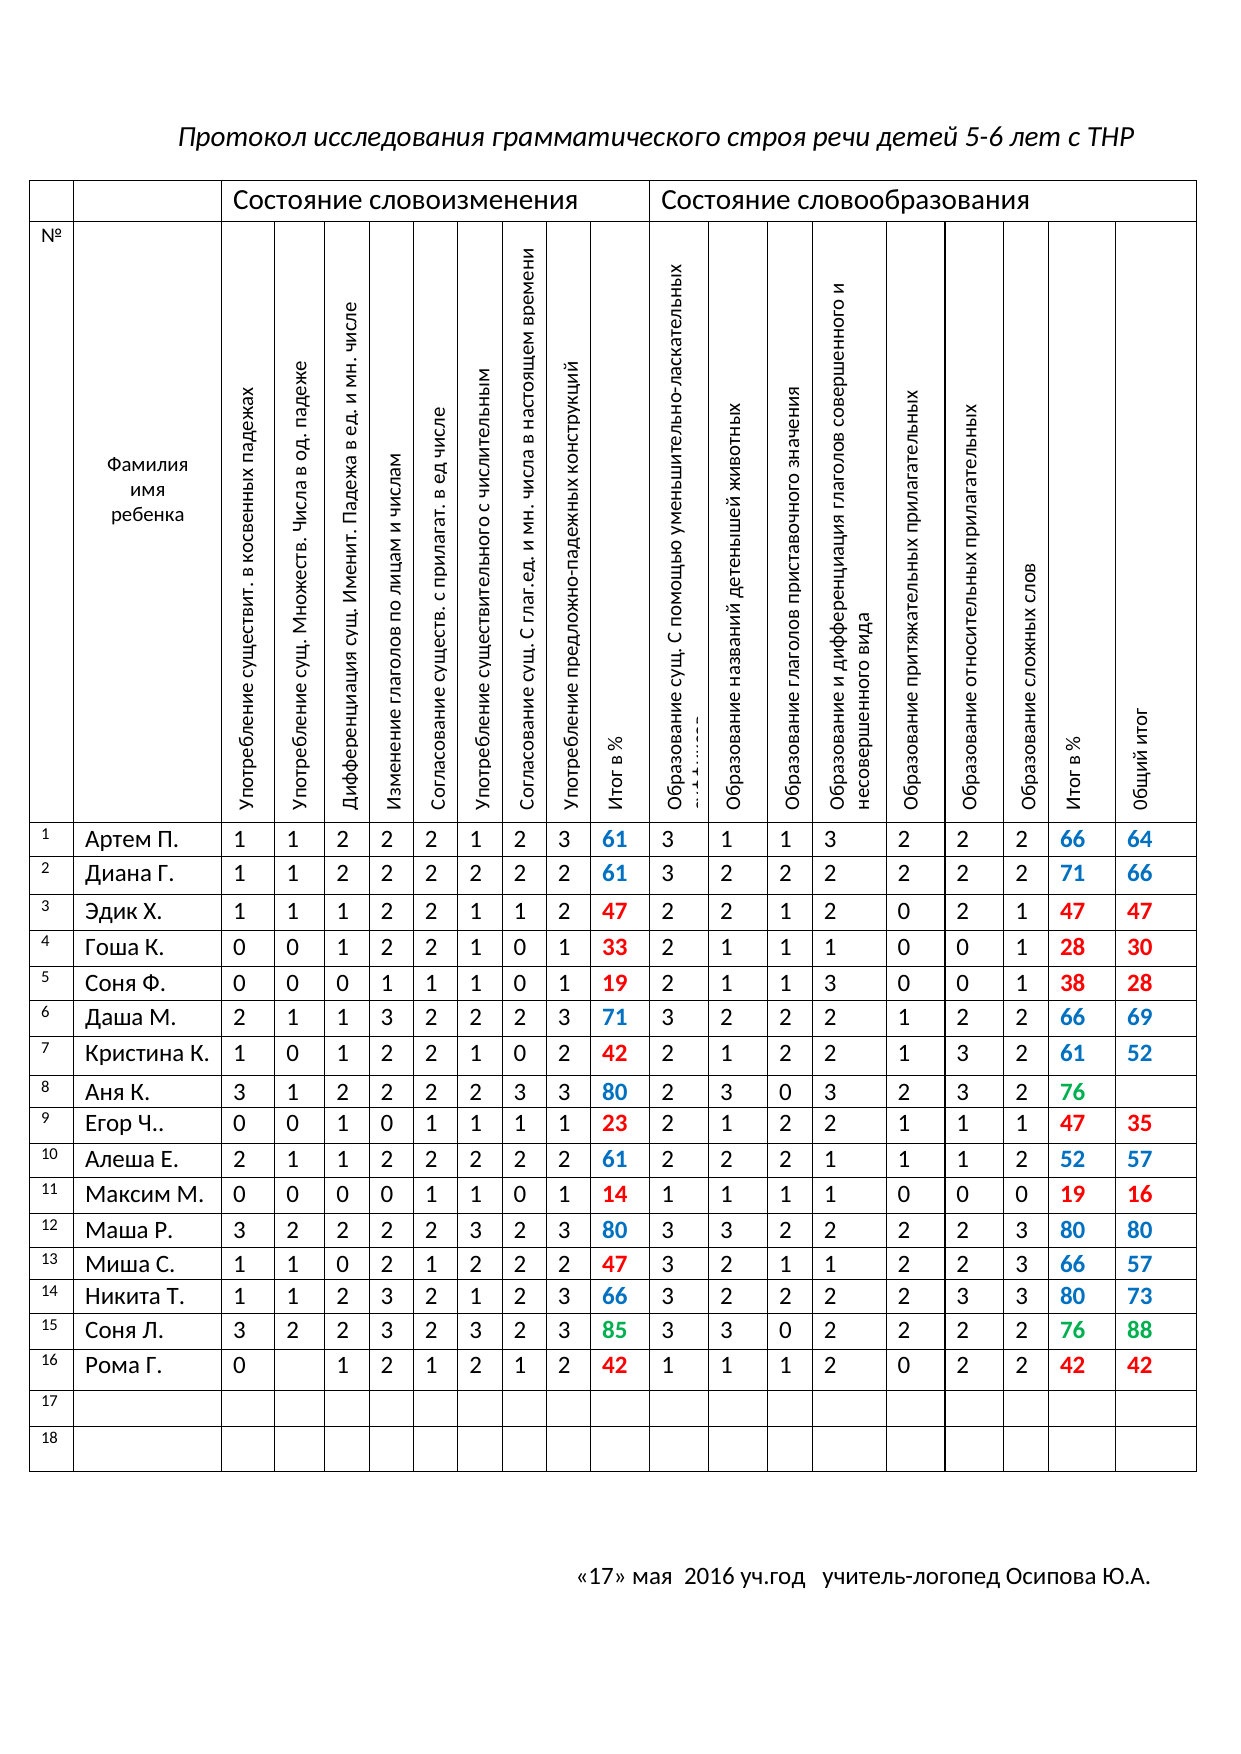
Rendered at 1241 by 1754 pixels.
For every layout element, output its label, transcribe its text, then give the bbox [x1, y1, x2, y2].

table_cell 2 [370, 1037, 413, 1075]
table_cell 2 [503, 823, 546, 856]
table_cell № [30, 222, 73, 822]
table_cell Соня Л. [74, 1314, 221, 1349]
table_cell 47 [1049, 895, 1115, 930]
table_cell 66 [1116, 857, 1196, 894]
table_cell 1 [813, 1178, 886, 1213]
table_cell 0 [887, 895, 944, 930]
table_cell 2 [1004, 857, 1048, 894]
table_cell 3 [458, 1314, 502, 1349]
table_cell Аня К. [74, 1076, 221, 1107]
table_cell 42 [591, 1037, 649, 1075]
table_cell [222, 1391, 274, 1426]
table_cell 1 [1004, 931, 1048, 966]
table_cell 1 [222, 1248, 274, 1279]
table_cell 3 [709, 1076, 767, 1107]
table_cell 30 [1116, 931, 1196, 966]
table_cell 47 [591, 895, 649, 930]
table_cell Согласование существ. с прилагат. в ед числе [414, 222, 457, 822]
table_cell Миша С. [74, 1248, 221, 1279]
table_cell 2 [370, 1214, 413, 1247]
table_cell 2 [813, 1001, 886, 1036]
table_cell 1 [458, 1178, 502, 1213]
table_cell 61 [1049, 1037, 1115, 1075]
table_cell Егор Ч.. [74, 1108, 221, 1142]
table_cell 2 [813, 1280, 886, 1313]
table_cell 1 [887, 1144, 944, 1177]
table_cell Образование и дифференциация глаголов совершенного и несовершенного вида [813, 222, 886, 822]
table_cell 2 [325, 1280, 369, 1313]
table_cell 66 [1049, 1001, 1115, 1036]
table_cell 80 [591, 1076, 649, 1107]
table_cell [325, 1427, 369, 1471]
table_cell 2 [946, 823, 1003, 856]
table_cell 2 [547, 895, 590, 930]
table_cell 2 [414, 1001, 457, 1036]
table_cell 7 [30, 1037, 73, 1075]
table_cell 1 [1004, 895, 1048, 930]
table_cell 0 [946, 1178, 1003, 1213]
table_cell 3 [1004, 1214, 1048, 1247]
table_cell [275, 1391, 324, 1426]
table_cell Рома Г. [74, 1350, 221, 1389]
table_cell 3 [709, 1314, 767, 1349]
table_cell 2 [370, 895, 413, 930]
table_cell 0 [370, 1178, 413, 1213]
table_cell Гоша К. [74, 931, 221, 966]
table_cell 0 [325, 967, 369, 1000]
table_cell 2 [887, 1280, 944, 1313]
table_cell 2 [887, 823, 944, 856]
table_cell 71 [591, 1001, 649, 1036]
table_cell 35 [1116, 1108, 1196, 1142]
table_cell 2 [813, 1350, 886, 1389]
table_cell [1004, 1391, 1048, 1426]
table_cell 1 [887, 1108, 944, 1142]
table_cell [1049, 1427, 1115, 1471]
table_cell Итог в % [591, 222, 649, 822]
table_cell 3 [650, 1248, 708, 1279]
table_cell 2 [325, 857, 369, 894]
table_cell [414, 1391, 457, 1426]
table_cell 1 [275, 1076, 324, 1107]
table_cell Фамилия имя ребенка [74, 222, 221, 822]
table_cell 9 [30, 1108, 73, 1142]
table_cell Изменение глаголов по лицам и числам [370, 222, 413, 822]
table_cell 2 [946, 1350, 1003, 1389]
table_cell 2 [1004, 1314, 1048, 1349]
table_cell 0 [946, 967, 1003, 1000]
table_cell 2 [946, 1214, 1003, 1247]
table_cell Образование сложных слов [1004, 222, 1048, 822]
table_cell [547, 1391, 590, 1426]
table_cell 3 [547, 1001, 590, 1036]
table_header Состояние словообразования [650, 181, 1196, 221]
table_cell 1 [325, 1108, 369, 1142]
table_cell 2 [503, 1248, 546, 1279]
table_cell 2 [709, 1144, 767, 1177]
table_cell 2 [414, 931, 457, 966]
table_cell 1 [650, 1350, 708, 1389]
table_cell 14 [30, 1280, 73, 1313]
table_cell 1 [650, 1178, 708, 1213]
table_cell 3 [650, 823, 708, 856]
table_cell 2 [414, 1214, 457, 1247]
table_cell 12 [30, 1214, 73, 1247]
table_cell Маша Р. [74, 1214, 221, 1247]
table_cell 3 [813, 967, 886, 1000]
table_cell 1 [30, 823, 73, 856]
table_cell 1 [946, 1144, 1003, 1177]
table_cell [887, 1427, 944, 1471]
table_cell 2 [887, 857, 944, 894]
table_cell 3 [503, 1076, 546, 1107]
table_cell 14 [591, 1178, 649, 1213]
table_cell [325, 1391, 369, 1426]
table_cell [591, 1391, 649, 1426]
table_cell 2 [503, 1001, 546, 1036]
table_cell 2 [650, 1144, 708, 1177]
table_cell 0 [275, 931, 324, 966]
table_cell 2 [547, 1350, 590, 1389]
table_cell 4 [30, 931, 73, 966]
table_cell [1049, 1391, 1115, 1426]
table_cell 3 [1004, 1280, 1048, 1313]
table_cell [222, 1427, 274, 1471]
table_cell 1 [414, 1108, 457, 1142]
table_cell 28 [1116, 967, 1196, 1000]
table_cell 2 [370, 823, 413, 856]
table_cell 42 [1049, 1350, 1115, 1389]
table_cell 2 [768, 1001, 812, 1036]
table_cell 3 [650, 857, 708, 894]
table_cell 2 [414, 1280, 457, 1313]
table_cell 1 [813, 1248, 886, 1279]
table_cell 1 [458, 1108, 502, 1142]
table_cell 0 [222, 1178, 274, 1213]
table_cell 3 [370, 1314, 413, 1349]
table_cell Употребление существит. в косвенных падежах [222, 222, 274, 822]
table_cell 1 [458, 895, 502, 930]
table_cell 2 [813, 1037, 886, 1075]
table_cell 61 [591, 823, 649, 856]
table_cell Эдик Х. [74, 895, 221, 930]
table_cell 17 [30, 1391, 73, 1426]
table_cell 2 [370, 857, 413, 894]
table_cell [768, 1391, 812, 1426]
table_cell 57 [1116, 1144, 1196, 1177]
table_cell 18 [30, 1427, 73, 1471]
table_cell 1 [458, 931, 502, 966]
table_cell 1 [547, 1178, 590, 1213]
table_cell 80 [1049, 1280, 1115, 1313]
table_cell 3 [370, 1280, 413, 1313]
table_cell 2 [325, 823, 369, 856]
table_cell 33 [591, 931, 649, 966]
table_cell 0 [887, 1350, 944, 1389]
table_cell 2 [887, 1076, 944, 1107]
table_cell 1 [547, 967, 590, 1000]
table_cell 88 [1116, 1314, 1196, 1349]
table_cell 1 [414, 1350, 457, 1389]
table_cell 2 [414, 823, 457, 856]
table_cell 1 [370, 967, 413, 1000]
table_cell 1 [887, 1001, 944, 1036]
table_cell 0 [275, 967, 324, 1000]
table_cell 1 [275, 1280, 324, 1313]
table_cell 2 [503, 1314, 546, 1349]
table_cell 47 [1049, 1108, 1115, 1142]
table_cell Итог в % [1049, 222, 1115, 822]
table_cell Употребление предложно-падежных конструкций [547, 222, 590, 822]
table_cell 1 [1004, 967, 1048, 1000]
table_cell [547, 1427, 590, 1471]
table_cell 0 [370, 1108, 413, 1142]
table_cell 3 [547, 1214, 590, 1247]
table_cell 2 [887, 1314, 944, 1349]
table_cell 3 [547, 1076, 590, 1107]
table_cell 1 [709, 1178, 767, 1213]
table_cell 2 [275, 1214, 324, 1247]
table_cell 1 [275, 1001, 324, 1036]
table_header [74, 181, 221, 221]
table_cell 2 [813, 857, 886, 894]
table_cell 2 [325, 1076, 369, 1107]
table_cell 3 [813, 1076, 886, 1107]
table_cell [503, 1427, 546, 1471]
table_cell 85 [591, 1314, 649, 1349]
table_cell 2 [709, 1280, 767, 1313]
table_cell 2 [503, 1214, 546, 1247]
table_cell 2 [370, 1248, 413, 1279]
table_cell 1 [946, 1108, 1003, 1142]
table_cell 3 [946, 1280, 1003, 1313]
table_cell 0 [222, 1108, 274, 1142]
table_cell 1 [709, 967, 767, 1000]
table_cell 2 [458, 857, 502, 894]
table_cell 1 [768, 895, 812, 930]
table_cell 2 [650, 967, 708, 1000]
table_cell 2 [1004, 1037, 1048, 1075]
table_cell 2 [547, 1144, 590, 1177]
table_cell 2 [650, 1037, 708, 1075]
table_cell [1116, 1427, 1196, 1471]
table_cell 3 [222, 1214, 274, 1247]
table_cell [275, 1350, 324, 1389]
table_cell 2 [709, 1248, 767, 1279]
table_cell [813, 1391, 886, 1426]
table_cell 1 [768, 967, 812, 1000]
table_cell 3 [222, 1076, 274, 1107]
table_cell 0 [325, 1248, 369, 1279]
table_cell Употребление существительного с числительным [458, 222, 502, 822]
table_cell 2 [946, 1248, 1003, 1279]
table_cell 3 [709, 1214, 767, 1247]
table_cell 0 [275, 1037, 324, 1075]
table_cell 0 [768, 1076, 812, 1107]
table_cell [503, 1391, 546, 1426]
table_cell 2 [370, 1144, 413, 1177]
table_cell 2 [709, 895, 767, 930]
table_cell 47 [1116, 895, 1196, 930]
table_cell 23 [591, 1108, 649, 1142]
table_cell 2 [813, 1314, 886, 1349]
table_cell 1 [709, 931, 767, 966]
table_cell 3 [30, 895, 73, 930]
table_cell Образование относительных прилагательных [946, 222, 1003, 822]
table_cell [370, 1391, 413, 1426]
table_cell 2 [887, 1214, 944, 1247]
table_cell 0 [222, 967, 274, 1000]
table_cell 1 [222, 895, 274, 930]
table_cell 80 [1049, 1214, 1115, 1247]
table_cell 1 [458, 967, 502, 1000]
table_cell 1 [414, 1178, 457, 1213]
table_cell 2 [414, 857, 457, 894]
table_cell 3 [813, 823, 886, 856]
table_cell 2 [370, 1350, 413, 1389]
table_cell 80 [1116, 1214, 1196, 1247]
table_cell 52 [1049, 1144, 1115, 1177]
table_cell 1 [458, 823, 502, 856]
table_cell 6 [30, 1001, 73, 1036]
table_cell 2 [222, 1144, 274, 1177]
table_cell 0 [503, 931, 546, 966]
table_cell Соня Ф. [74, 967, 221, 1000]
table_cell 2 [458, 1001, 502, 1036]
table_cell 0 [503, 967, 546, 1000]
table_cell 0 [275, 1178, 324, 1213]
table_cell 3 [547, 1280, 590, 1313]
table_cell 38 [1049, 967, 1115, 1000]
table_cell 3 [1004, 1248, 1048, 1279]
table_cell 2 [414, 895, 457, 930]
table_cell 2 [1004, 1001, 1048, 1036]
table_cell 1 [325, 895, 369, 930]
table_cell 0 [946, 931, 1003, 966]
table_cell [1116, 1076, 1196, 1107]
table_cell Дифференциация сущ. Именит. Падежа в ед. и мн. числе [325, 222, 369, 822]
table_cell 64 [1116, 823, 1196, 856]
table_cell 1 [768, 823, 812, 856]
table_header Состояние словоизменения [222, 181, 649, 221]
table_cell 3 [946, 1076, 1003, 1107]
table_cell Даша М. [74, 1001, 221, 1036]
table_cell 1 [414, 1248, 457, 1279]
table_cell 2 [275, 1314, 324, 1349]
table_cell 1 [709, 1350, 767, 1389]
table_cell 2 [813, 895, 886, 930]
table_cell Образование названий детенышей животных [709, 222, 767, 822]
table_cell 1 [325, 1037, 369, 1075]
table_cell 52 [1116, 1037, 1196, 1075]
table_cell 2 [768, 1144, 812, 1177]
table_cell [946, 1391, 1003, 1426]
table_cell 2 [547, 1248, 590, 1279]
table_cell [1004, 1427, 1048, 1471]
table_cell 2 [458, 1144, 502, 1177]
table_cell 2 [370, 931, 413, 966]
table_cell 3 [547, 823, 590, 856]
table_cell 66 [1049, 823, 1115, 856]
table_cell 1 [458, 1280, 502, 1313]
table_cell [709, 1391, 767, 1426]
table_cell [370, 1427, 413, 1471]
table_cell Никита Т. [74, 1280, 221, 1313]
table_cell 1 [222, 1037, 274, 1075]
table_cell 2 [813, 1108, 886, 1142]
table_cell [414, 1427, 457, 1471]
table_cell 66 [1049, 1248, 1115, 1279]
table_cell 2 [946, 857, 1003, 894]
table_cell 0 [503, 1037, 546, 1075]
table_cell 42 [591, 1350, 649, 1389]
table_cell 1 [325, 931, 369, 966]
table_cell 73 [1116, 1280, 1196, 1313]
table_cell [1116, 1391, 1196, 1426]
table_cell 2 [458, 1248, 502, 1279]
table_cell 2 [768, 857, 812, 894]
table_cell 1 [222, 823, 274, 856]
table_cell 19 [1049, 1178, 1115, 1213]
table_cell 1 [503, 895, 546, 930]
table_cell 1 [709, 1108, 767, 1142]
table_cell 2 [946, 1314, 1003, 1349]
table_cell 1 [813, 931, 886, 966]
table_cell Образование глаголов приставочного значения [768, 222, 812, 822]
table_cell [74, 1427, 221, 1471]
table_cell 2 [709, 857, 767, 894]
table_cell 13 [30, 1248, 73, 1279]
table_cell 1 [275, 857, 324, 894]
table_cell Артем П. [74, 823, 221, 856]
table_cell 0 [325, 1178, 369, 1213]
table_cell [275, 1427, 324, 1471]
table_cell 1 [547, 1108, 590, 1142]
table_cell 2 [325, 1214, 369, 1247]
table_cell [887, 1391, 944, 1426]
table_cell 0 [1004, 1178, 1048, 1213]
table_cell 19 [591, 967, 649, 1000]
table_cell 1 [768, 1248, 812, 1279]
table_cell 1 [709, 823, 767, 856]
table_cell 2 [503, 1144, 546, 1177]
table_cell 42 [1116, 1350, 1196, 1389]
table_cell 47 [591, 1248, 649, 1279]
table_header [30, 181, 73, 221]
table_cell Употребление сущ. Множеств. Числа в од. падеже [275, 222, 324, 822]
table_cell Алеша Е. [74, 1144, 221, 1177]
table_cell 1 [222, 1280, 274, 1313]
table_cell 2 [414, 1037, 457, 1075]
table_cell 1 [503, 1350, 546, 1389]
table_cell 8 [30, 1076, 73, 1107]
table_cell 2 [414, 1144, 457, 1177]
table_cell 1 [458, 1037, 502, 1075]
table_cell Образование сущ. С помощью уменьшительно-ласкательных суффиксов [650, 222, 708, 822]
table_cell 2 [1004, 823, 1048, 856]
table_cell 3 [650, 1314, 708, 1349]
table_cell 76 [1049, 1076, 1115, 1107]
table_cell Диана Г. [74, 857, 221, 894]
table_cell 1 [768, 1178, 812, 1213]
table_cell 0 [275, 1108, 324, 1142]
table_cell 3 [650, 1280, 708, 1313]
table_cell 1 [1004, 1108, 1048, 1142]
table_cell 2 [1004, 1350, 1048, 1389]
table_cell 1 [414, 967, 457, 1000]
table_cell 11 [30, 1178, 73, 1213]
table_cell 3 [946, 1037, 1003, 1075]
table_cell 1 [887, 1037, 944, 1075]
table_cell 3 [458, 1214, 502, 1247]
table_cell 15 [30, 1314, 73, 1349]
table_cell 2 [30, 857, 73, 894]
table_cell 5 [30, 967, 73, 1000]
table_cell 61 [591, 1144, 649, 1177]
table_cell Согласование сущ. С глаг.ед. и мн. числа в настоящем времени [503, 222, 546, 822]
table_cell 0 [503, 1178, 546, 1213]
table_cell [650, 1391, 708, 1426]
table_cell 2 [650, 895, 708, 930]
table_cell 1 [275, 1248, 324, 1279]
table_cell 2 [458, 1350, 502, 1389]
table_cell 2 [768, 1214, 812, 1247]
table_cell 2 [547, 1037, 590, 1075]
table_cell 1 [325, 1144, 369, 1177]
table_cell 2 [414, 1314, 457, 1349]
table_cell 61 [591, 857, 649, 894]
table_cell [709, 1427, 767, 1471]
table_cell 1 [813, 1144, 886, 1177]
table_cell [74, 1391, 221, 1426]
text Протокол исследования грамматического строя речи детей 5-6 лет с ТНР [177, 118, 1152, 154]
table_cell Максим М. [74, 1178, 221, 1213]
table_cell 1 [768, 1350, 812, 1389]
table_cell 2 [768, 1280, 812, 1313]
table_cell 3 [547, 1314, 590, 1349]
table_cell 1 [768, 931, 812, 966]
table_cell 1 [547, 931, 590, 966]
table_cell 3 [222, 1314, 274, 1349]
table_cell 0 [887, 967, 944, 1000]
table_cell 16 [30, 1350, 73, 1389]
table_cell Кристина К. [74, 1037, 221, 1075]
table_cell 28 [1049, 931, 1115, 966]
table_cell 0 [222, 1350, 274, 1389]
table_cell 76 [1049, 1314, 1115, 1349]
table_cell 1 [275, 895, 324, 930]
table_cell 0 [887, 1178, 944, 1213]
table_cell 2 [458, 1076, 502, 1107]
table_cell 2 [709, 1001, 767, 1036]
text «17» мая 2016 уч.год учитель-логопед Осипова Ю.А. [177, 1527, 1152, 1590]
table_cell 3 [650, 1001, 708, 1036]
table_cell 1 [503, 1108, 546, 1142]
table_cell [813, 1427, 886, 1471]
table_cell 0бщий итог [1116, 222, 1196, 822]
table_cell 1 [222, 857, 274, 894]
table_cell [458, 1427, 502, 1471]
table_cell 0 [768, 1314, 812, 1349]
table_cell 2 [414, 1076, 457, 1107]
table_cell 3 [370, 1001, 413, 1036]
table_cell 2 [946, 1001, 1003, 1036]
table_cell 2 [1004, 1076, 1048, 1107]
table_cell 0 [887, 931, 944, 966]
table_cell 66 [591, 1280, 649, 1313]
table_cell 71 [1049, 857, 1115, 894]
table_cell 1 [275, 1144, 324, 1177]
table_cell 2 [650, 931, 708, 966]
table_cell 2 [650, 1076, 708, 1107]
table_cell [650, 1427, 708, 1471]
table_cell 2 [503, 1280, 546, 1313]
table_cell 10 [30, 1144, 73, 1177]
table_cell 2 [946, 895, 1003, 930]
table_cell 2 [768, 1037, 812, 1075]
table_cell 2 [370, 1076, 413, 1107]
table_cell 2 [650, 1108, 708, 1142]
table_cell 2 [503, 857, 546, 894]
table_cell 69 [1116, 1001, 1196, 1036]
table_cell 2 [768, 1108, 812, 1142]
table_cell 2 [222, 1001, 274, 1036]
table_cell 1 [709, 1037, 767, 1075]
table_cell [768, 1427, 812, 1471]
table_cell 1 [325, 1001, 369, 1036]
table_cell 1 [325, 1350, 369, 1389]
table_cell 2 [887, 1248, 944, 1279]
table_cell [458, 1391, 502, 1426]
table_cell 80 [591, 1214, 649, 1247]
table_cell 2 [325, 1314, 369, 1349]
table_cell [946, 1427, 1003, 1471]
table_cell 0 [222, 931, 274, 966]
table_cell 1 [275, 823, 324, 856]
table_cell Образование притяжательных прилагательных [887, 222, 944, 822]
table_cell [591, 1427, 649, 1471]
table_cell 16 [1116, 1178, 1196, 1213]
table_cell 2 [547, 857, 590, 894]
table_cell 2 [813, 1214, 886, 1247]
table_cell 3 [650, 1214, 708, 1247]
table_cell 57 [1116, 1248, 1196, 1279]
table_cell 2 [1004, 1144, 1048, 1177]
